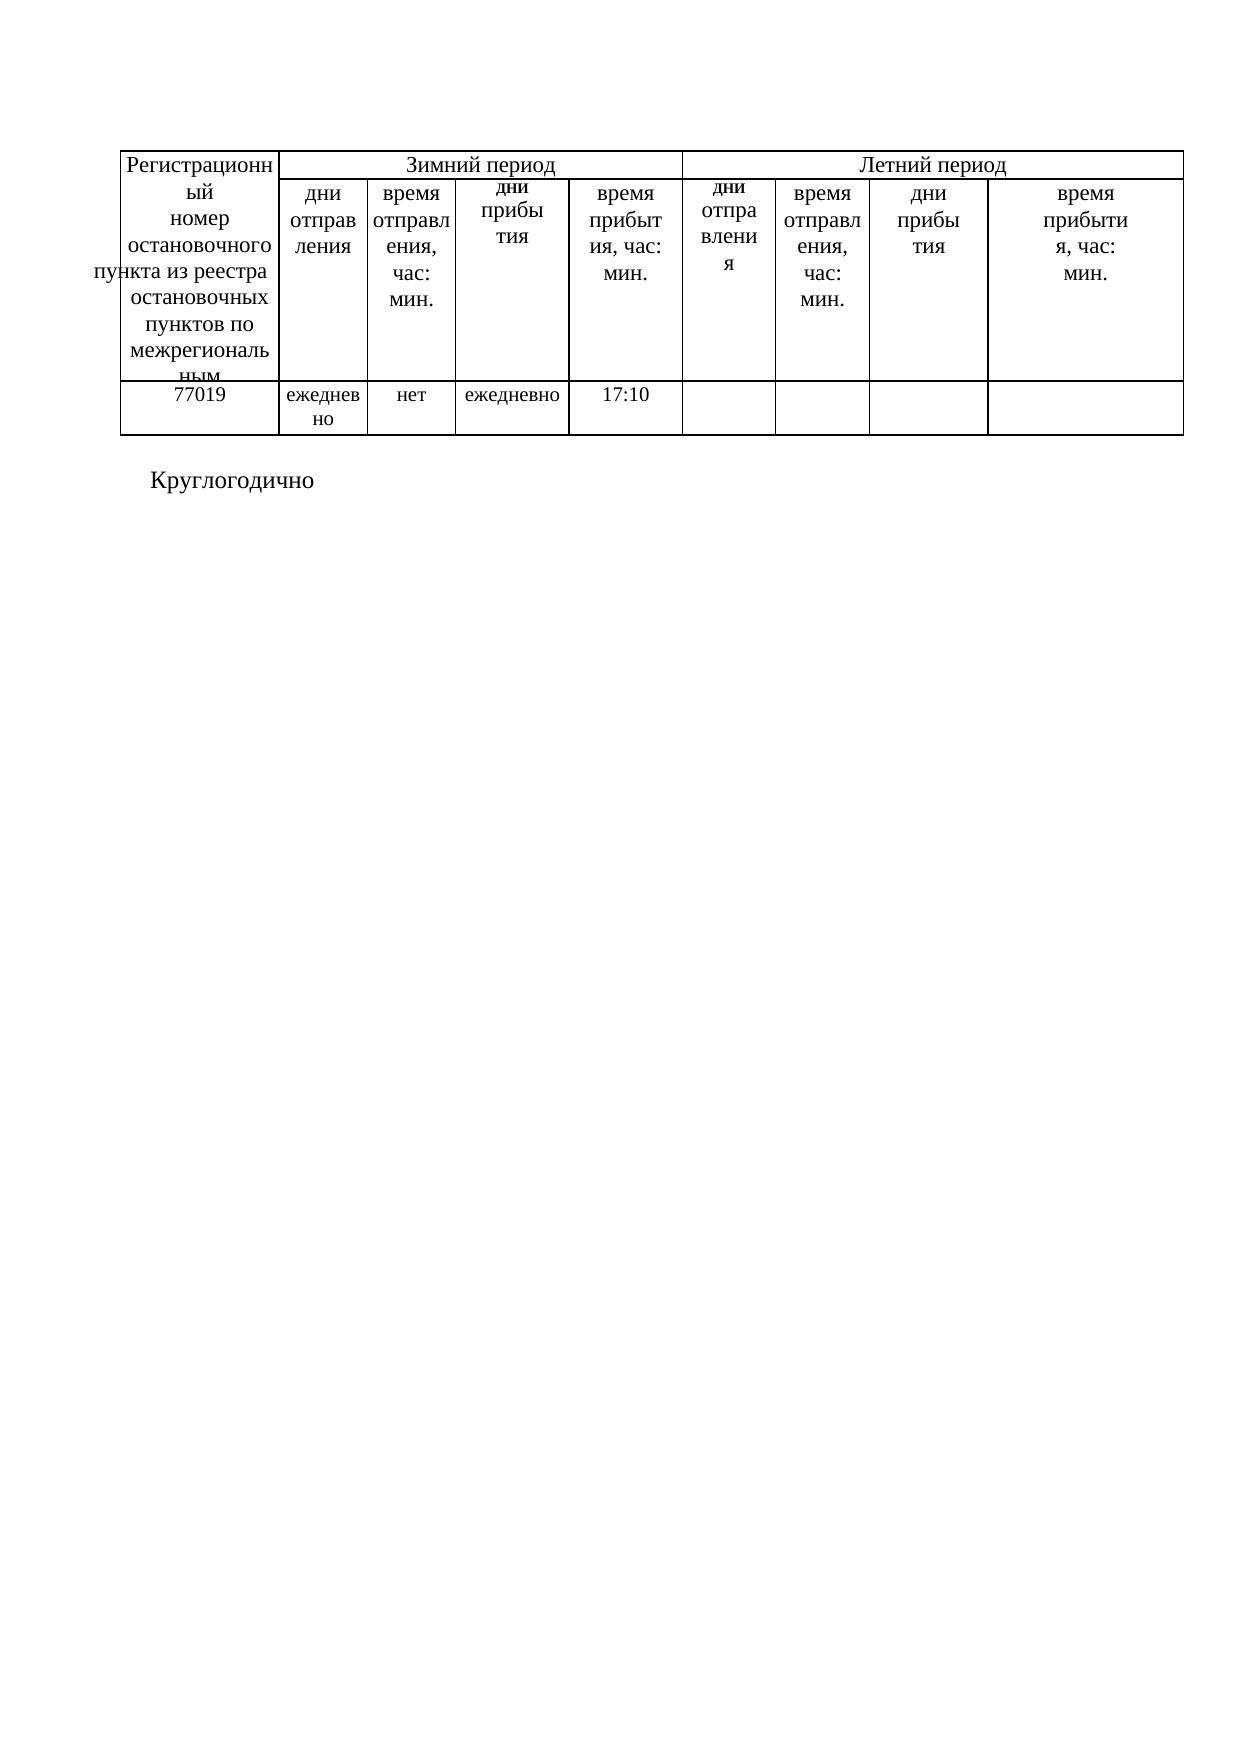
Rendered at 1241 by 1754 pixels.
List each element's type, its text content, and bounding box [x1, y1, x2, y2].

table_cell ДНИ прибы тия [456, 180, 568, 380]
table_cell дни прибы тия [870, 180, 987, 380]
table_cell [870, 382, 987, 434]
table_cell время отправл ения, час: мин. [368, 180, 455, 380]
table_cell ежедневно [280, 382, 367, 434]
table_cell ДНИ отпра влени я [683, 180, 775, 380]
table_cell ежедневно [456, 382, 568, 434]
table_cell дни отправ ления [280, 180, 367, 380]
table_cell время прибыти я, час: мин. [989, 180, 1183, 380]
table_cell время отправл ения, час: мин. [776, 180, 869, 380]
table_cell время прибыт ия, час: мин. [570, 180, 682, 380]
table_cell [989, 382, 1183, 434]
table_header Зимний период [280, 152, 682, 178]
table_cell [776, 382, 869, 434]
table_header Летний период [683, 152, 1183, 178]
table_cell [683, 382, 775, 434]
table_cell нет [368, 382, 455, 434]
text Круглогодично [150, 465, 1090, 493]
table_cell 77019 [121, 382, 278, 434]
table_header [121, 152, 278, 380]
table_cell 17:10 [570, 382, 682, 434]
